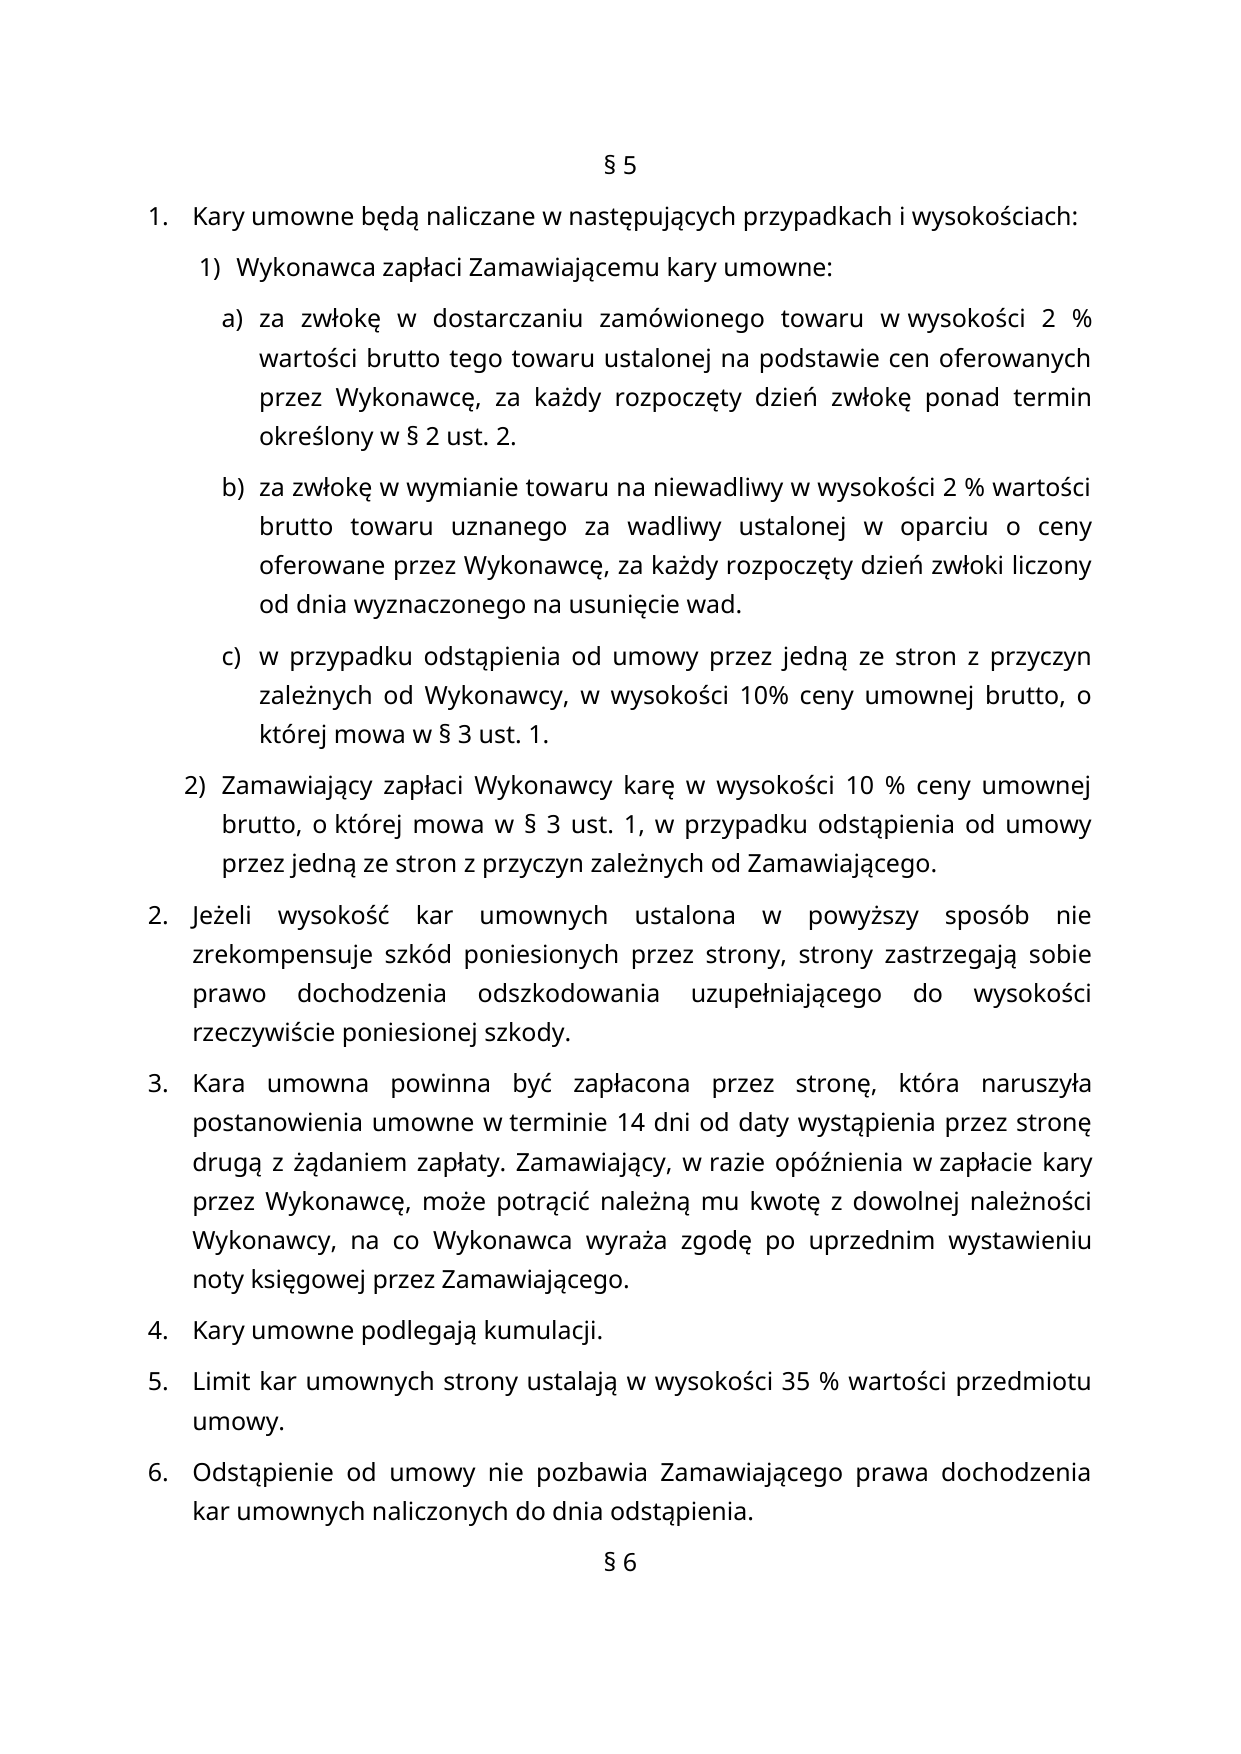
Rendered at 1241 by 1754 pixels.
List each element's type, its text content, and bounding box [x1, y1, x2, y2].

text § 6 [148, 1545, 1093, 1579]
list Limit kar umownych strony ustalają w wysokości 35 % wartości przedmiotu umowy. [148, 1364, 1093, 1437]
list za zwłokę w dostarczaniu zamówionego towaru w wysokości 2 % wartości brutto tego towaru ustalonej na podstawie cen oferowanych przez Wykonawcę, za każdy rozpoczęty dzień zwłokę ponad termin określony w § 2 ust. 2. [221, 301, 1093, 453]
list w przypadku odstąpienia od umowy przez jedną ze stron z przyczyn zależnych od Wykonawcy, w wysokości 10% ceny umownej brutto, o której mowa w § 3 ust. 1. [221, 638, 1093, 751]
list Kary umowne podlegają kumulacji. [148, 1313, 1093, 1347]
list Zamawiający zapłaci Wykonawcy karę w wysokości 10 % ceny umownej brutto, o której mowa w § 3 ust. 1, w przypadku odstąpienia od umowy przez jedną ze stron z przyczyn zależnych od Zamawiającego. [184, 768, 1093, 880]
list Jeżeli wysokość kar umownych ustalona w powyższy sposób nie zrekompensuje szkód poniesionych przez strony, strony zastrzegają sobie prawo dochodzenia odszkodowania uzupełniającego do wysokości rzeczywiście poniesionej szkody. [148, 897, 1093, 1049]
list za zwłokę w wymianie towaru na niewadliwy w wysokości 2 % wartości brutto towaru uznanego za wadliwy ustalonej w oparciu o ceny oferowane przez Wykonawcę, za każdy rozpoczęty dzień zwłoki liczony od dnia wyznaczonego na usunięcie wad. [221, 470, 1093, 621]
list Kara umowna powinna być zapłacona przez stronę, która naruszyła postanowienia umowne w terminie 14 dni od daty wystąpienia przez stronę drugą z żądaniem zapłaty. Zamawiający, w razie opóźnienia w zapłacie kary przez Wykonawcę, może potrącić należną mu kwotę z dowolnej należności Wykonawcy, na co Wykonawca wyraża zgodę po uprzednim wystawieniu noty księgowej przez Zamawiającego. [148, 1066, 1093, 1296]
list Wykonawca zapłaci Zamawiającemu kary umowne: [199, 250, 1093, 284]
text § 5 [148, 148, 1093, 182]
list Odstąpienie od umowy nie pozbawia Zamawiającego prawa dochodzenia kar umownych naliczonych do dnia odstąpienia. [148, 1454, 1093, 1528]
list Kary umowne będą naliczane w następujących przypadkach i wysokościach: [148, 199, 1093, 233]
